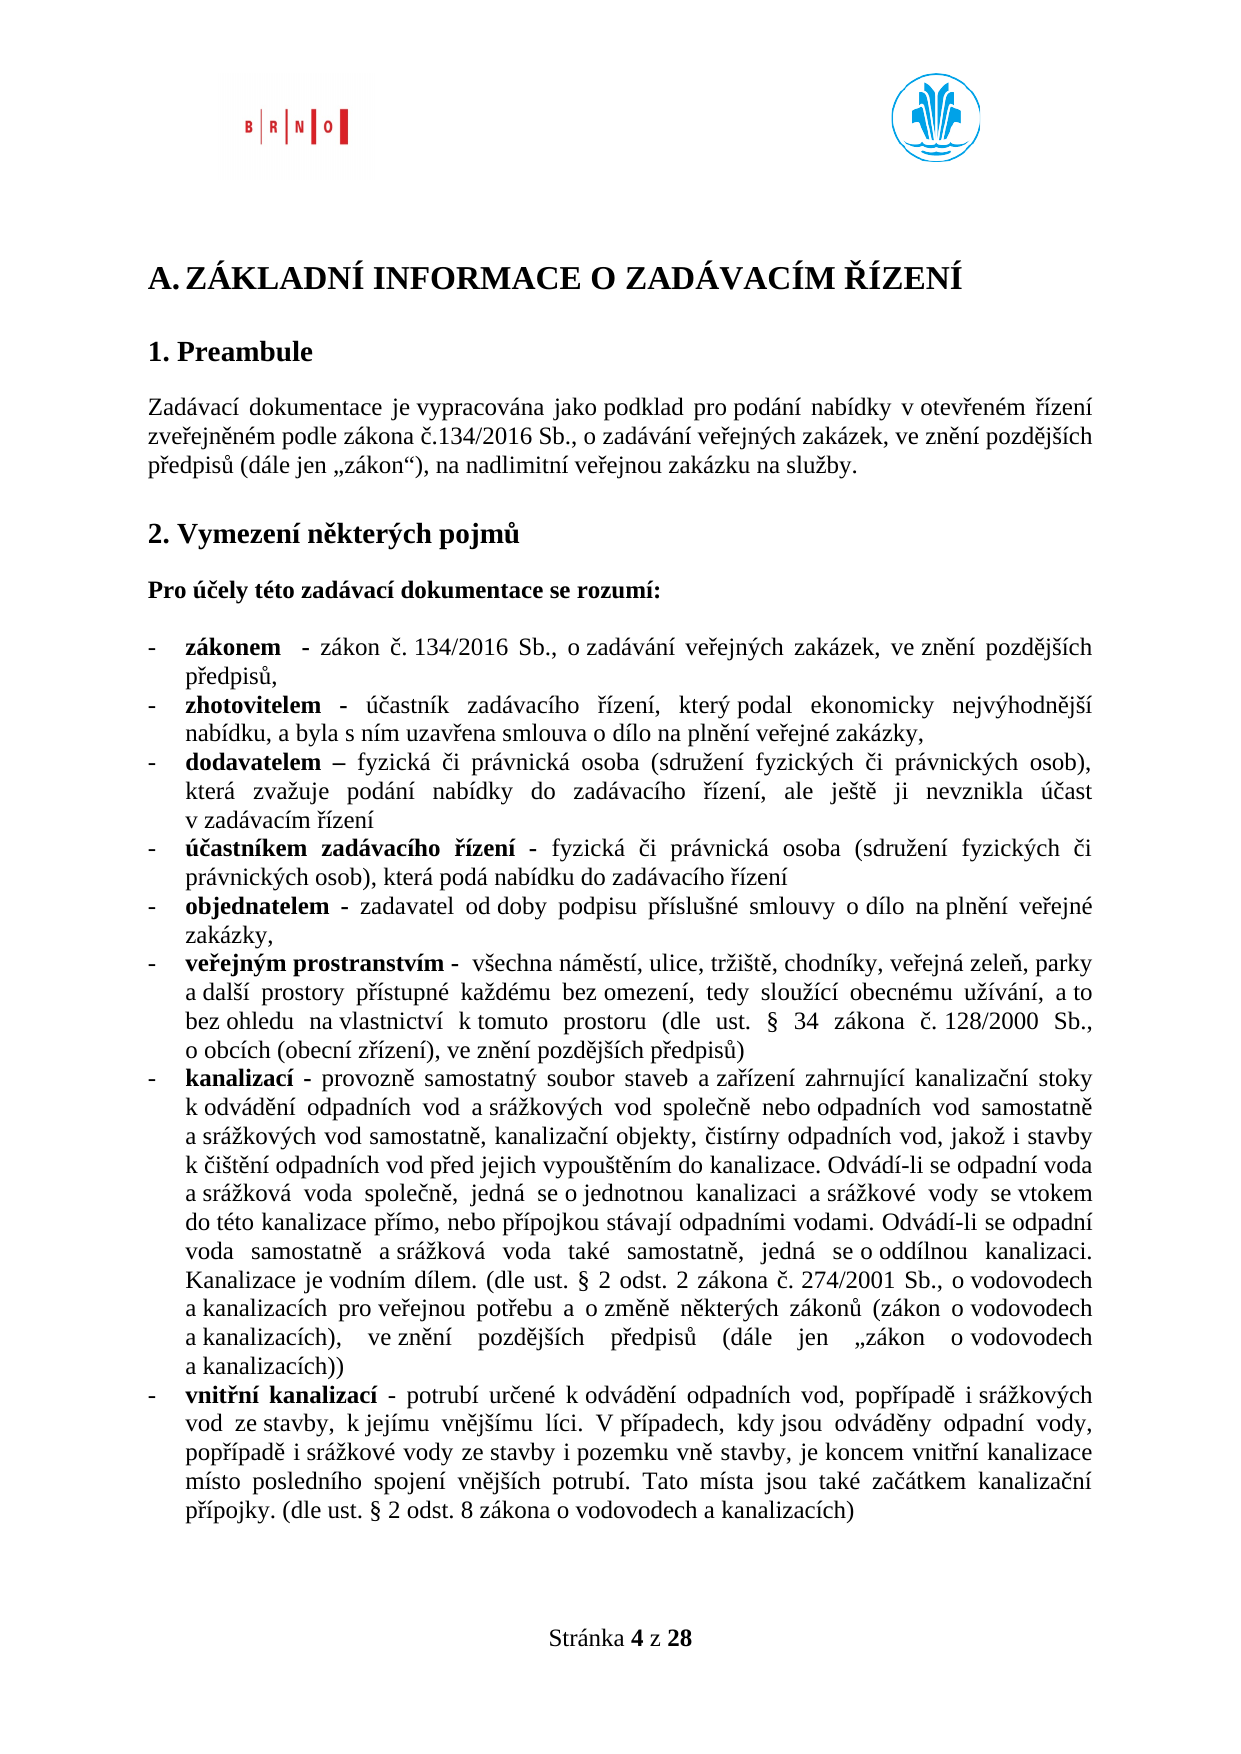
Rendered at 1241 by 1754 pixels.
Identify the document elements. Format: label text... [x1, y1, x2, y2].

picture [217, 73, 376, 180]
text Pro účely této zadávací dokumentace se rozumí: [148, 575, 1093, 603]
list veřejným prostranstvím - všechna náměstí, ulice, tržiště, chodníky, veřejná zeleň, parky a další prostory přístupné každému bez omezení, tedy sloužící obecnému užívání, a to bez ohledu na vlastnictví k tomuto prostoru (dle ust. § 34 zákona č. 128/2000 Sb., o obcích (obecní zřízení), ve znění pozdějších předpisů) [148, 948, 1093, 1063]
subtitle Vymezení některých pojmů [148, 516, 1093, 550]
list objednatelem - zadavatel od doby podpisu příslušné smlouvy o dílo na plnění veřejné zakázky, [148, 891, 1093, 948]
list zhotovitelem - účastník zadávacího řízení, který podal ekonomicky nejvýhodnější nabídku, a byla s ním uzavřena smlouva o dílo na plnění veřejné zakázky, [148, 690, 1093, 747]
list vnitřní kanalizací - potrubí určené k odvádění odpadních vod, popřípadě i srážkových vod ze stavby, k jejímu vnějšímu líci. V případech, kdy jsou odváděny odpadní vody, popřípadě i srážkové vody ze stavby i pozemku vně stavby, je koncem vnitřní kanalizace místo posledního spojení vnějších potrubí. Tato místa jsou také začátkem kanalizační přípojky. (dle ust. § 2 odst. 8 zákona o vodovodech a kanalizacích) [148, 1380, 1093, 1523]
subtitle Základní informace o zadávacím řízení [148, 258, 1093, 296]
list zákonem - zákon č. 134/2016 Sb., o zadávání veřejných zakázek, ve znění pozdějších předpisů, [148, 632, 1093, 690]
text Zadávací dokumentace je vypracována jako podklad pro podání nabídky v otevřeném řízení zveřejněném podle zákona č.134/2016 Sb., o zadávání veřejných zakázek, ve znění pozdějších předpisů (dále jen „zákon“), na nadlimitní veřejnou zakázku na služby. [148, 392, 1093, 479]
list kanalizací - provozně samostatný soubor staveb a zařízení zahrnující kanalizační stoky k odvádění odpadních vod a srážkových vod společně nebo odpadních vod samostatně a srážkových vod samostatně, kanalizační objekty, čistírny odpadních vod, jakož i stavby k čištění odpadních vod před jejich vypouštěním do kanalizace. Odvádí-li se odpadní voda a srážková voda společně, jedná se o jednotnou kanalizaci a srážkové vody se vtokem do této kanalizace přímo, nebo přípojkou stávají odpadními vodami. Odvádí-li se odpadní voda samostatně a srážková voda také samostatně, jedná se o oddílnou kanalizaci. Kanalizace je vodním dílem. (dle ust. § 2 odst. 2 zákona č. 274/2001 Sb., o vodovodech a kanalizacích pro veřejnou potřebu a o změně některých zákonů (zákon o vodovodech a kanalizacích), ve znění pozdějších předpisů (dále jen „zákon o vodovodech a kanalizacích)) [148, 1063, 1093, 1380]
subtitle Preambule [148, 334, 1093, 367]
list účastníkem zadávacího řízení - fyzická či právnická osoba (sdružení fyzických či právnických osob), která podá nabídku do zadávacího řízení [148, 833, 1093, 891]
list dodavatelem – fyzická či právnická osoba (sdružení fyzických či právnických osob), která zvažuje podání nabídky do zadávacího řízení, ale ještě ji nevznikla účast v zadávacím řízení [148, 747, 1093, 833]
